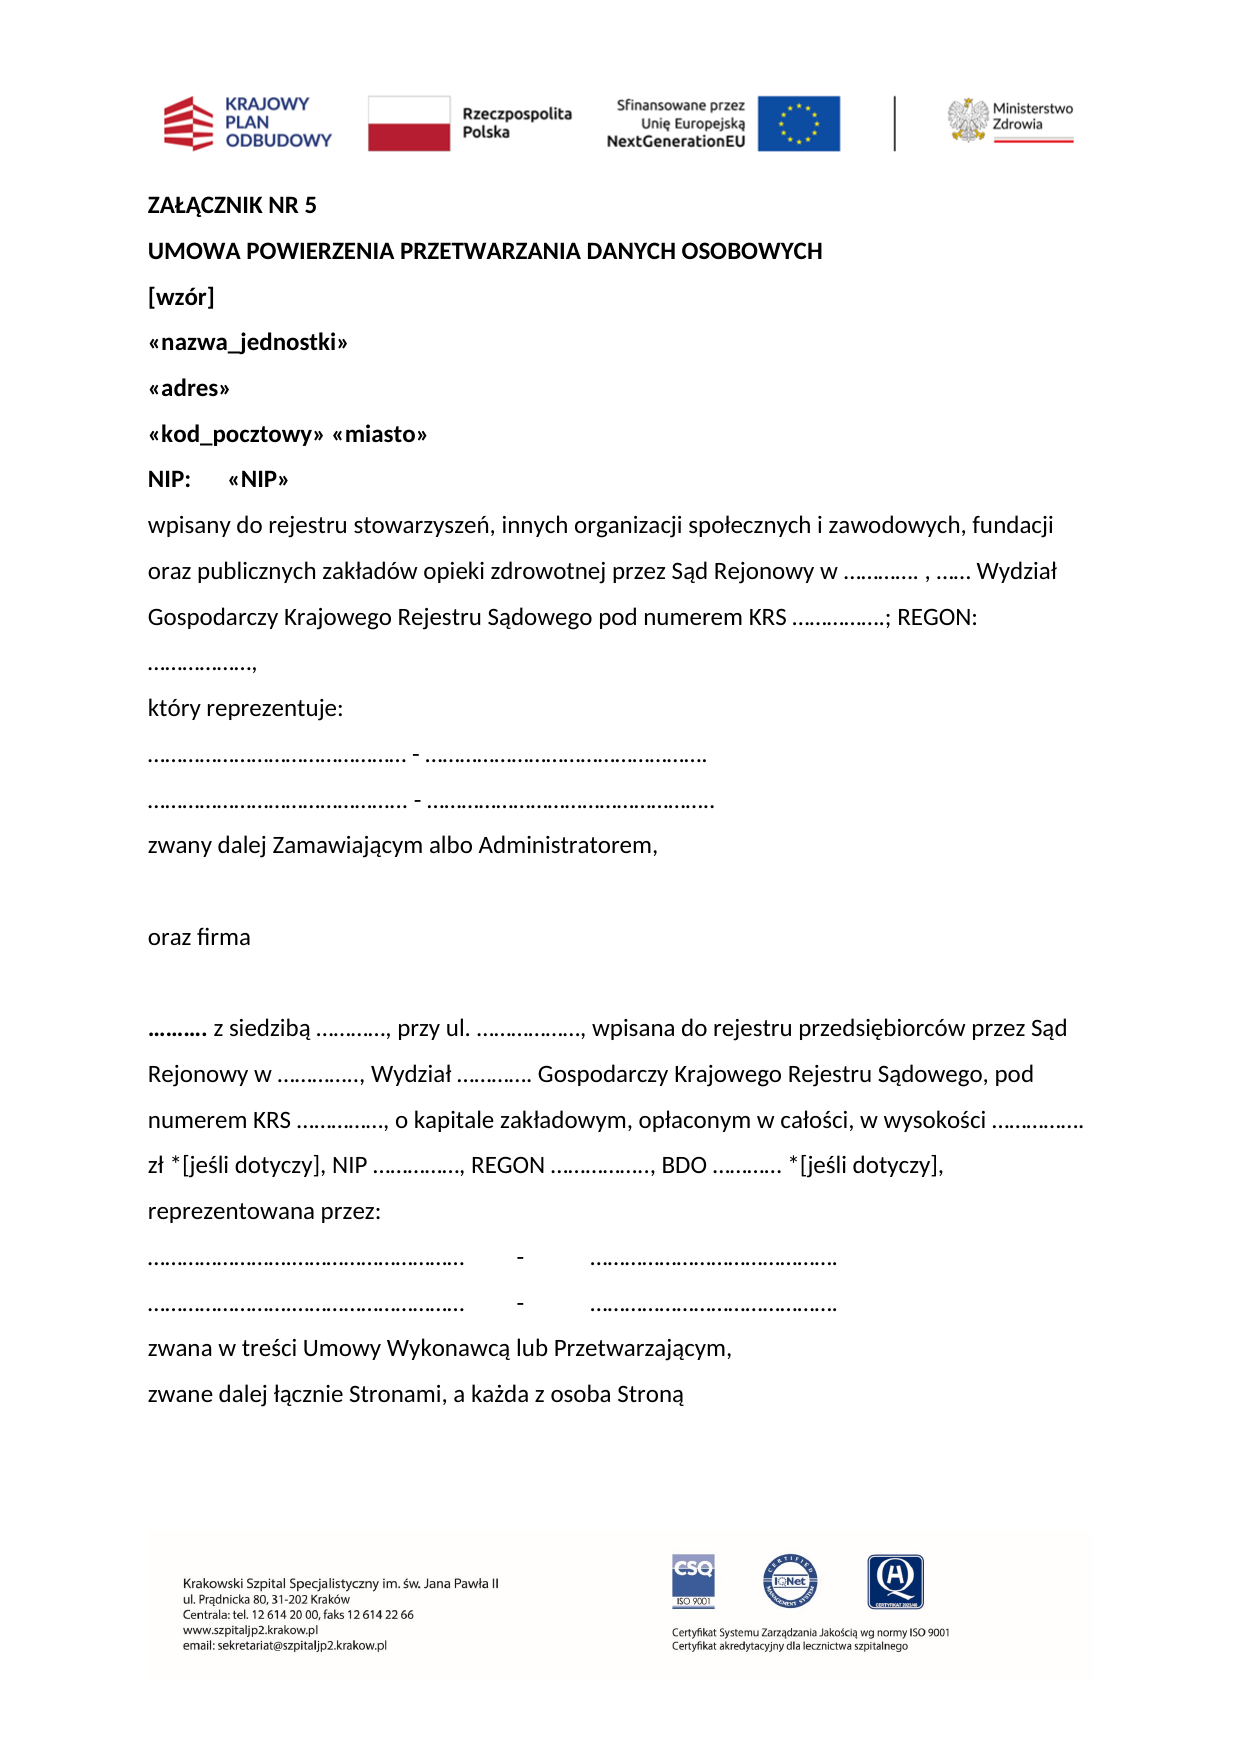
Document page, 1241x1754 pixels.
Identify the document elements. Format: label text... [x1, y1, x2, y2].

text …………………….………………………… - ……………………………………. [148, 1287, 1093, 1317]
text [wzór] [148, 281, 1093, 311]
text wpisany do rejestru stowarzyszeń, innych organizacji społecznych i zawodowych, fundacji oraz publicznych zakładów opieki zdrowotnej przez Sąd Rejonowy w …………. , …… Wydział Gospodarczy Krajowego Rejestru Sądowego pod numerem KRS …………….; REGON: ………………, [148, 509, 1093, 677]
text «nazwa_jednostki» [148, 326, 1093, 357]
text który reprezentuje: [148, 692, 1093, 723]
text …………………….………………………… - ……………………………………. [148, 1241, 1093, 1272]
text zwane dalej łącznie Stronami, a każda z osoba Stroną [148, 1378, 1093, 1409]
text ……………………………………... - ………………………………………….. [148, 784, 1093, 814]
text «kod_pocztowy» «miasto» [148, 418, 1093, 448]
text ………. z siedzibą …………, przy ul. ………………, wpisana do rejestru przedsiębiorców przez Sąd Rejonowy w ………….., Wydział …………. Gospodarczy Krajowego Rejestru Sądowego, pod numerem KRS ……………, o kapitale zakładowym, opłaconym w całości, w wysokości ……………. zł *[jeśli dotyczy], NIP ……………, REGON …………….., BDO ………… *[jeśli dotyczy], reprezentowana przez: [148, 1012, 1093, 1226]
text zwany dalej Zamawiającym albo Administratorem, [148, 829, 1093, 860]
text «adres» [148, 372, 1093, 403]
text ZAŁĄCZNIK NR 5 [148, 189, 1093, 220]
text UMOWA POWIERZENIA PRZETWARZANIA DANYCH OSOBOWYCH [148, 235, 1093, 266]
text ……………………………………… - …………………………………………. [148, 738, 1093, 768]
text zwana w treści Umowy Wykonawcą lub Przetwarzającym, [148, 1332, 1093, 1363]
picture [147, 1530, 1093, 1681]
text oraz firma [148, 921, 1093, 951]
picture [147, 73, 1093, 168]
text NIP: «NIP» [148, 464, 1093, 494]
